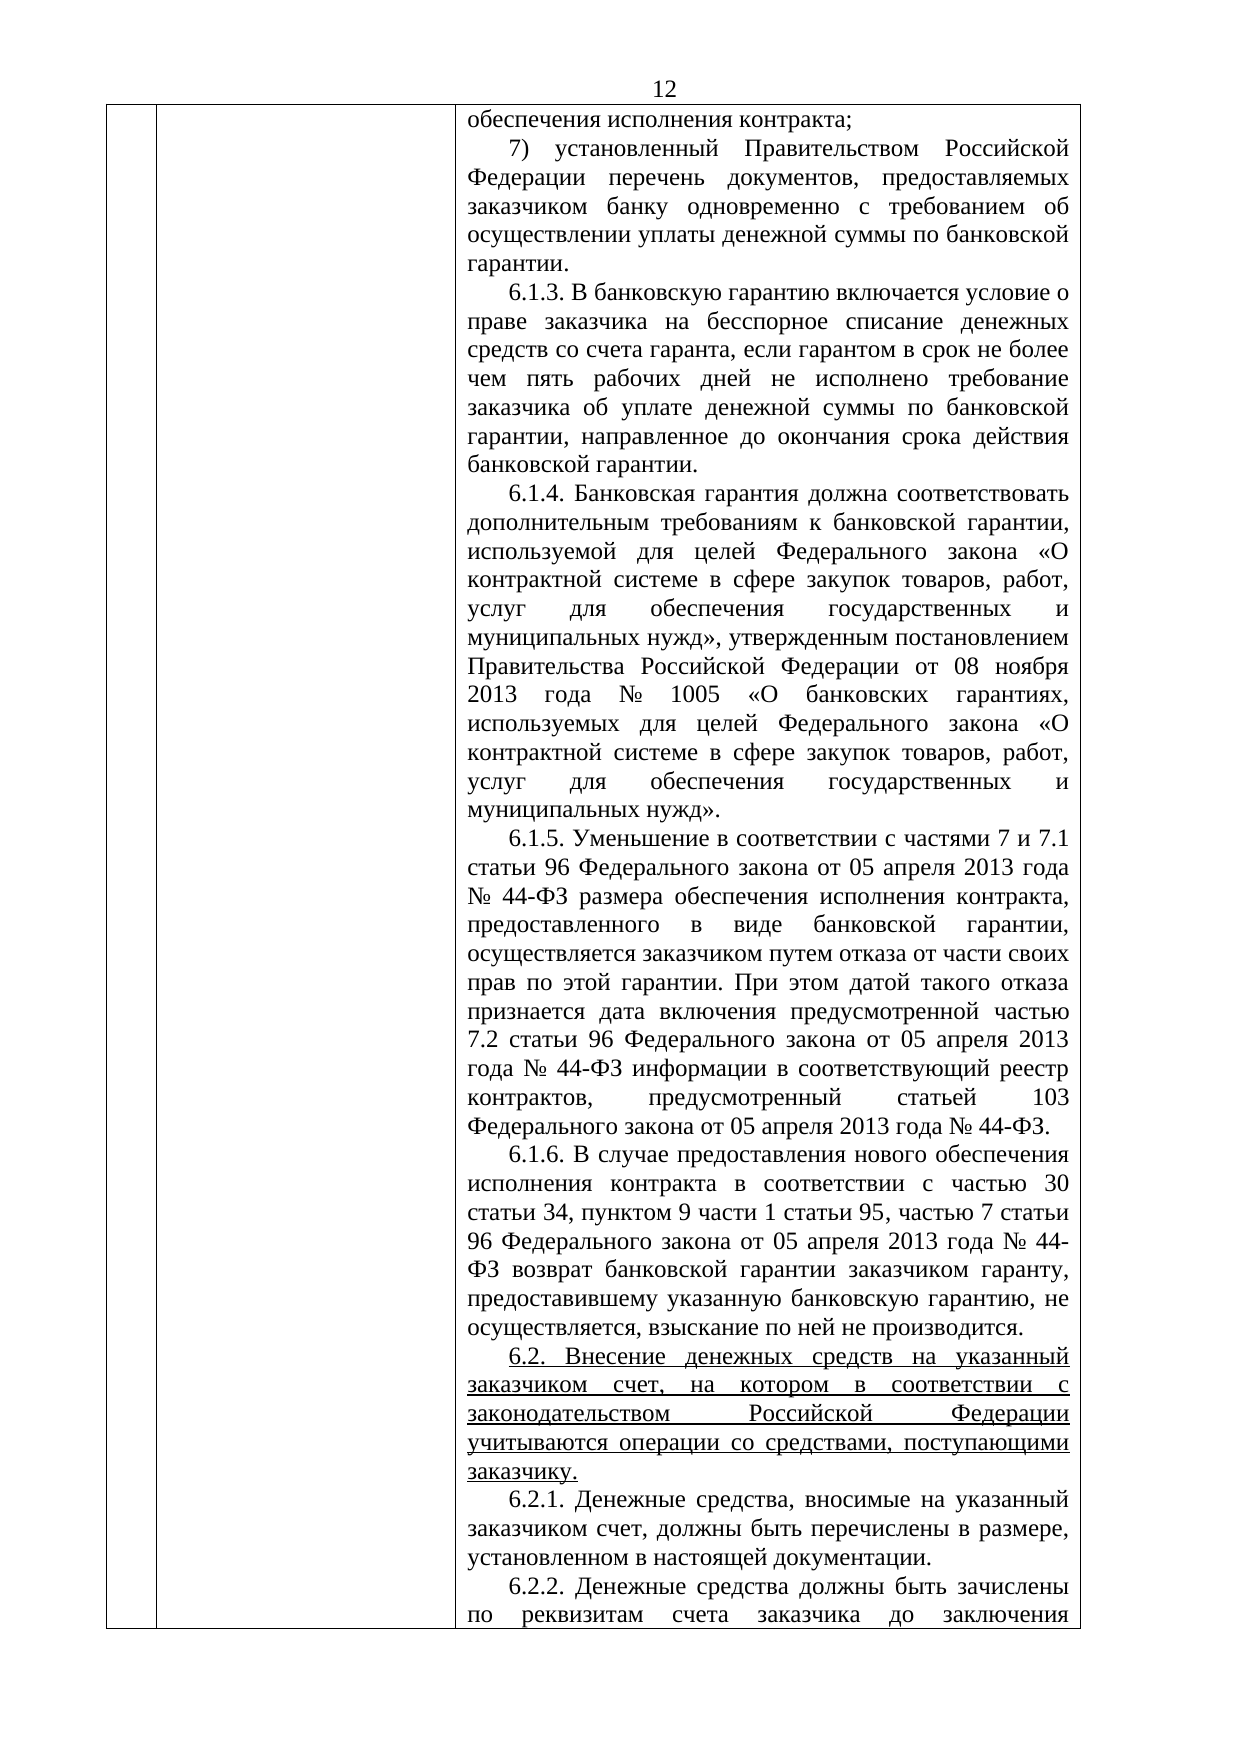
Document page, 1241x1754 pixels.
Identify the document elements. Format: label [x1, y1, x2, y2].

table_cell [157, 105, 455, 1628]
table_cell [456, 105, 1080, 1628]
table_cell [107, 105, 156, 1628]
